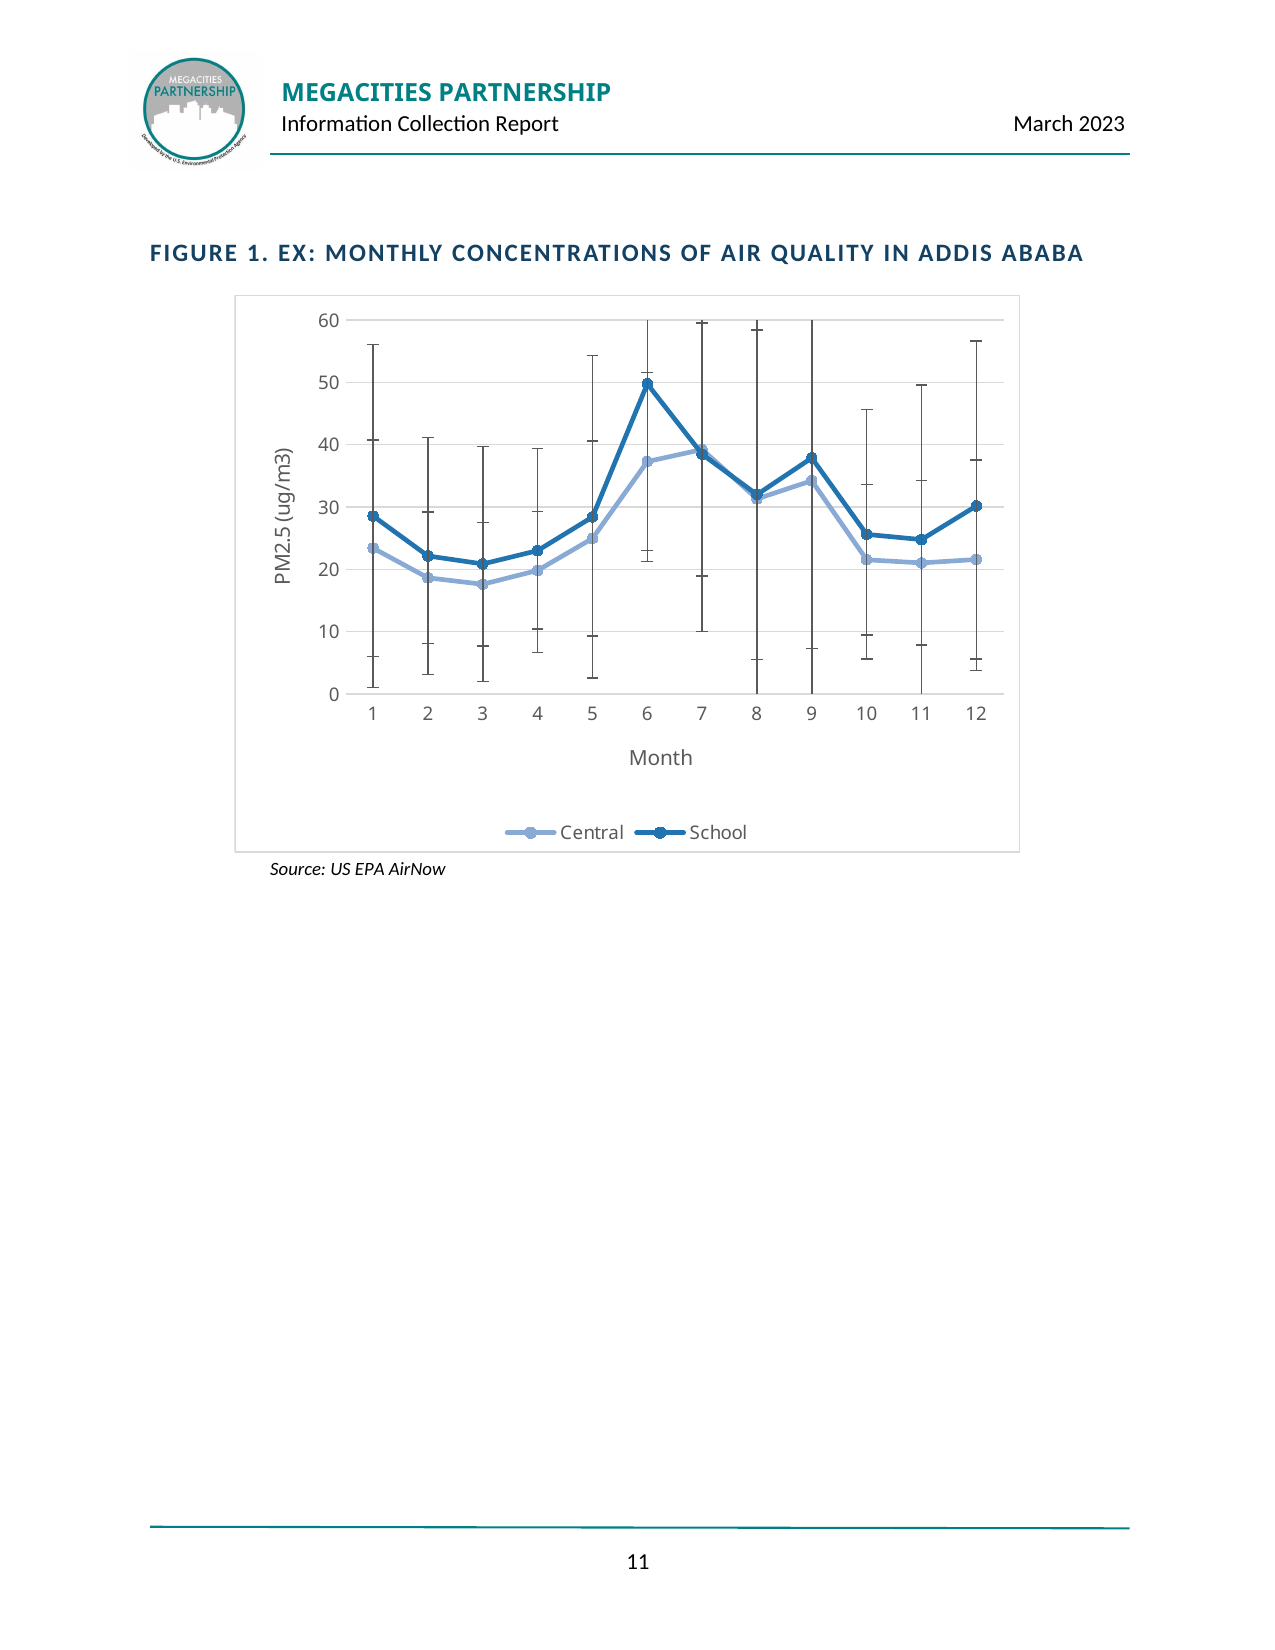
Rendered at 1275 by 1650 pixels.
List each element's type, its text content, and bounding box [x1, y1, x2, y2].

title Figure 1. Ex: monthly concentrations of air quality in Addis Ababa [150, 237, 1125, 267]
text Source: US EPA AirNow [150, 851, 1125, 881]
picture [129, 51, 263, 171]
